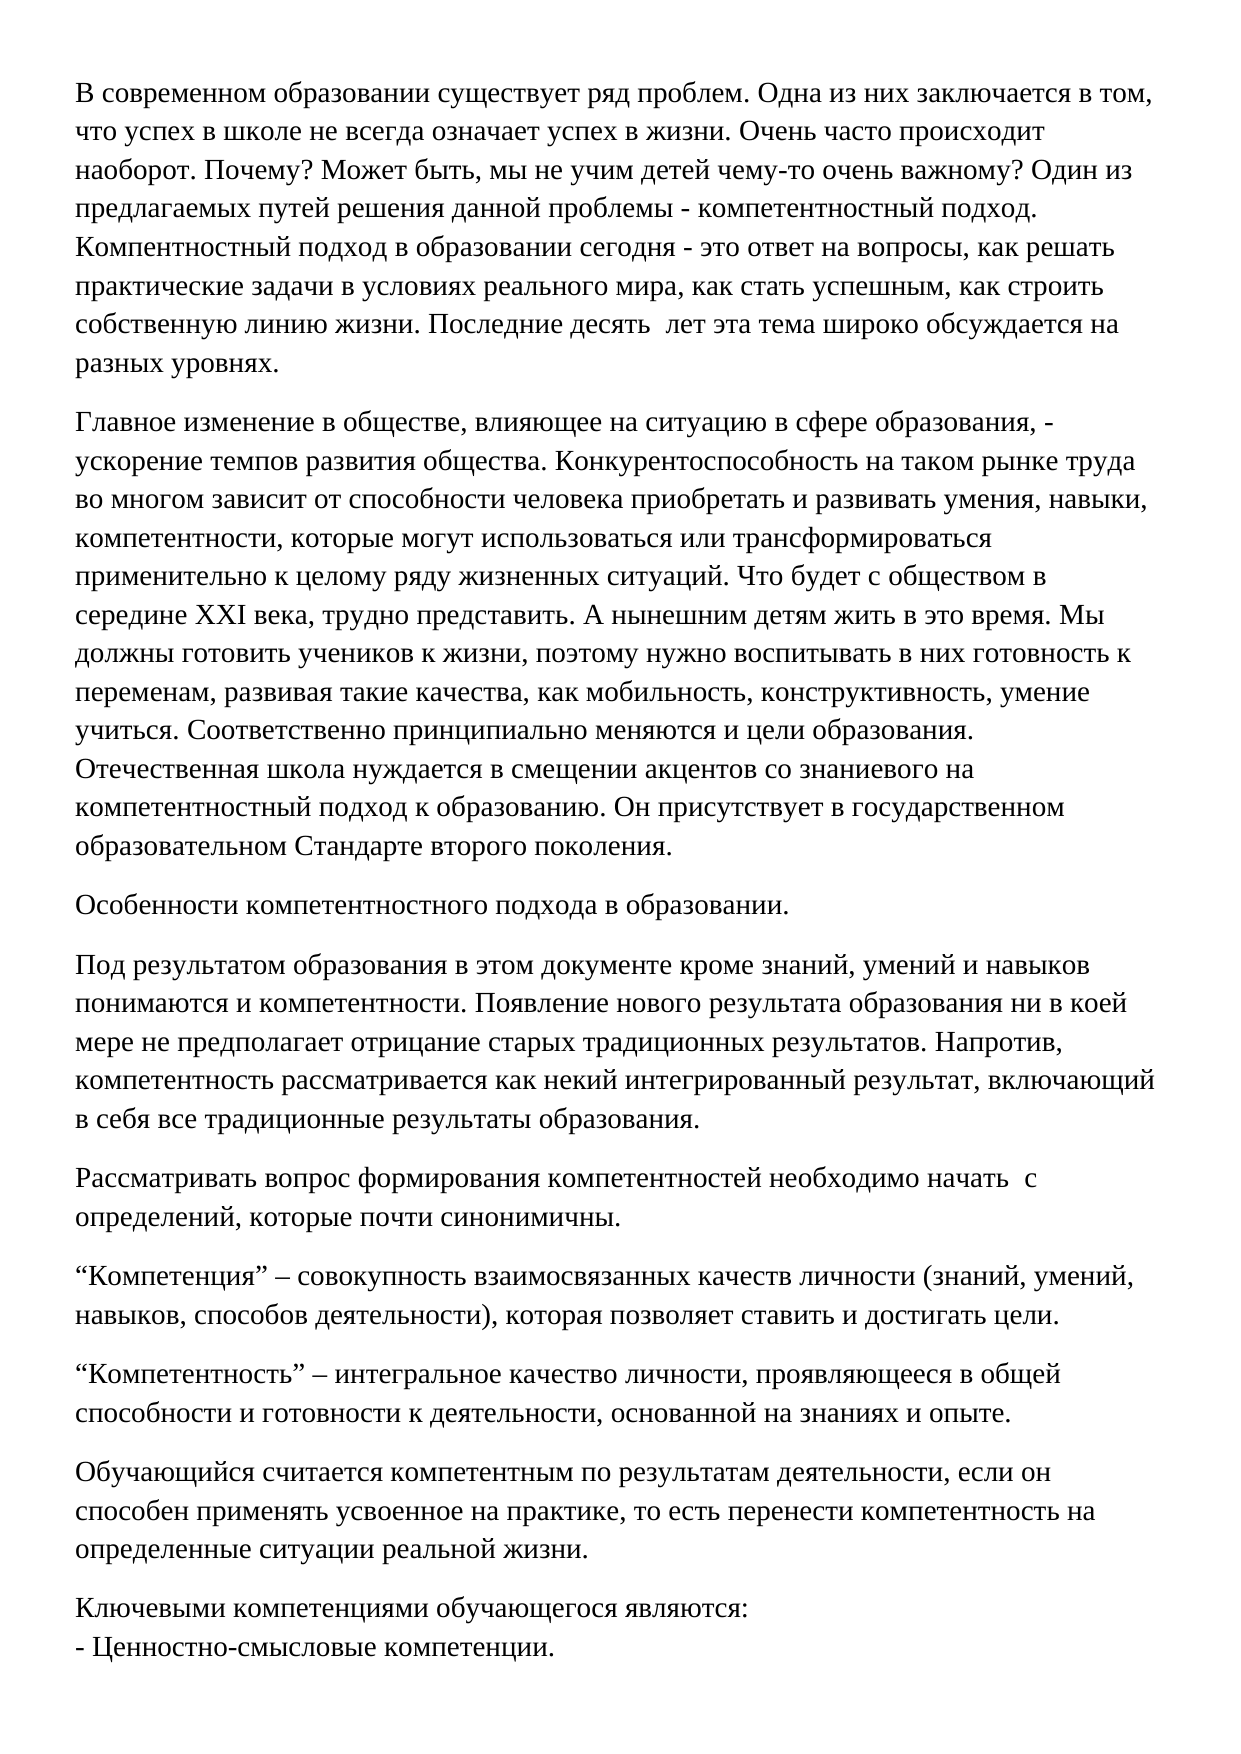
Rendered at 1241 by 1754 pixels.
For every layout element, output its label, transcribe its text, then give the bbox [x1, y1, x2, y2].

text Обучающийся считается компетентным по результатам деятельности, если он способен применять усвоенное на практике, то есть перенести компетентность на определенные ситуации реальной жизни. [75, 1454, 1165, 1565]
text “Компетенция” – совокупность взаимосвязанных качеств личности (знаний, умений, навыков, способов деятельности), которая позволяет ставить и достигать цели. [75, 1258, 1165, 1330]
text Под результатом образования в этом документе кроме знаний, умений и навыков понимаются и компетентности. Появление нового результата образования ни в коей мере не предполагает отрицание старых традиционных результатов. Напротив, компетентность рассматривается как некий интегрированный результат, включающий в себя все традиционные результаты образования. [75, 947, 1165, 1134]
text Рассматривать вопрос формирования компетентностей необходимо начать с определений, которые почти синонимичны. [75, 1160, 1165, 1232]
text Ключевыми компетенциями обучающегося являются: - Ценностно-смысловые компетенции. [75, 1591, 1165, 1663]
text Особенности компетентностного подхода в образовании. [75, 887, 1165, 921]
text “Компетентность” – интегральное качество личности, проявляющееся в общей способности и готовности к деятельности, основанной на знаниях и опыте. [75, 1356, 1165, 1428]
text В современном образовании существует ряд проблем. Одна из них заключается в том, что успех в школе не всегда означает успех в жизни. Очень часто происходит наоборот. Почему? Может быть, мы не учим детей чему-то очень важному? Один из предлагаемых путей решения данной проблемы - компетентностный подход. Компентностный подход в образовании сегодня - это ответ на вопросы, как решать практические задачи в условиях реального мира, как стать успешным, как строить собственную линию жизни. Последние десять лет эта тема широко обсуждается на разных уровнях. [75, 75, 1165, 378]
text Главное изменение в обществе, влияющее на ситуацию в сфере образования, - ускорение темпов развития общества. Конкурентоспособность на таком рынке труда во многом зависит от способности человека приобретать и развивать умения, навыки, компетентности, которые могут использоваться или трансформироваться применительно к целому ряду жизненных ситуаций. Что будет с обществом в середине XXI века, трудно представить. А нынешним детям жить в это время. Мы должны готовить учеников к жизни, поэтому нужно воспитывать в них готовность к переменам, развивая такие качества, как мобильность, конструктивность, умение учиться. Соответственно принципиально меняются и цели образования. Отечественная школа нуждается в смещении акцентов со знаниевого на компетентностный подход к образованию. Он присутствует в государственном образовательном Стандарте второго поколения. [75, 404, 1165, 862]
